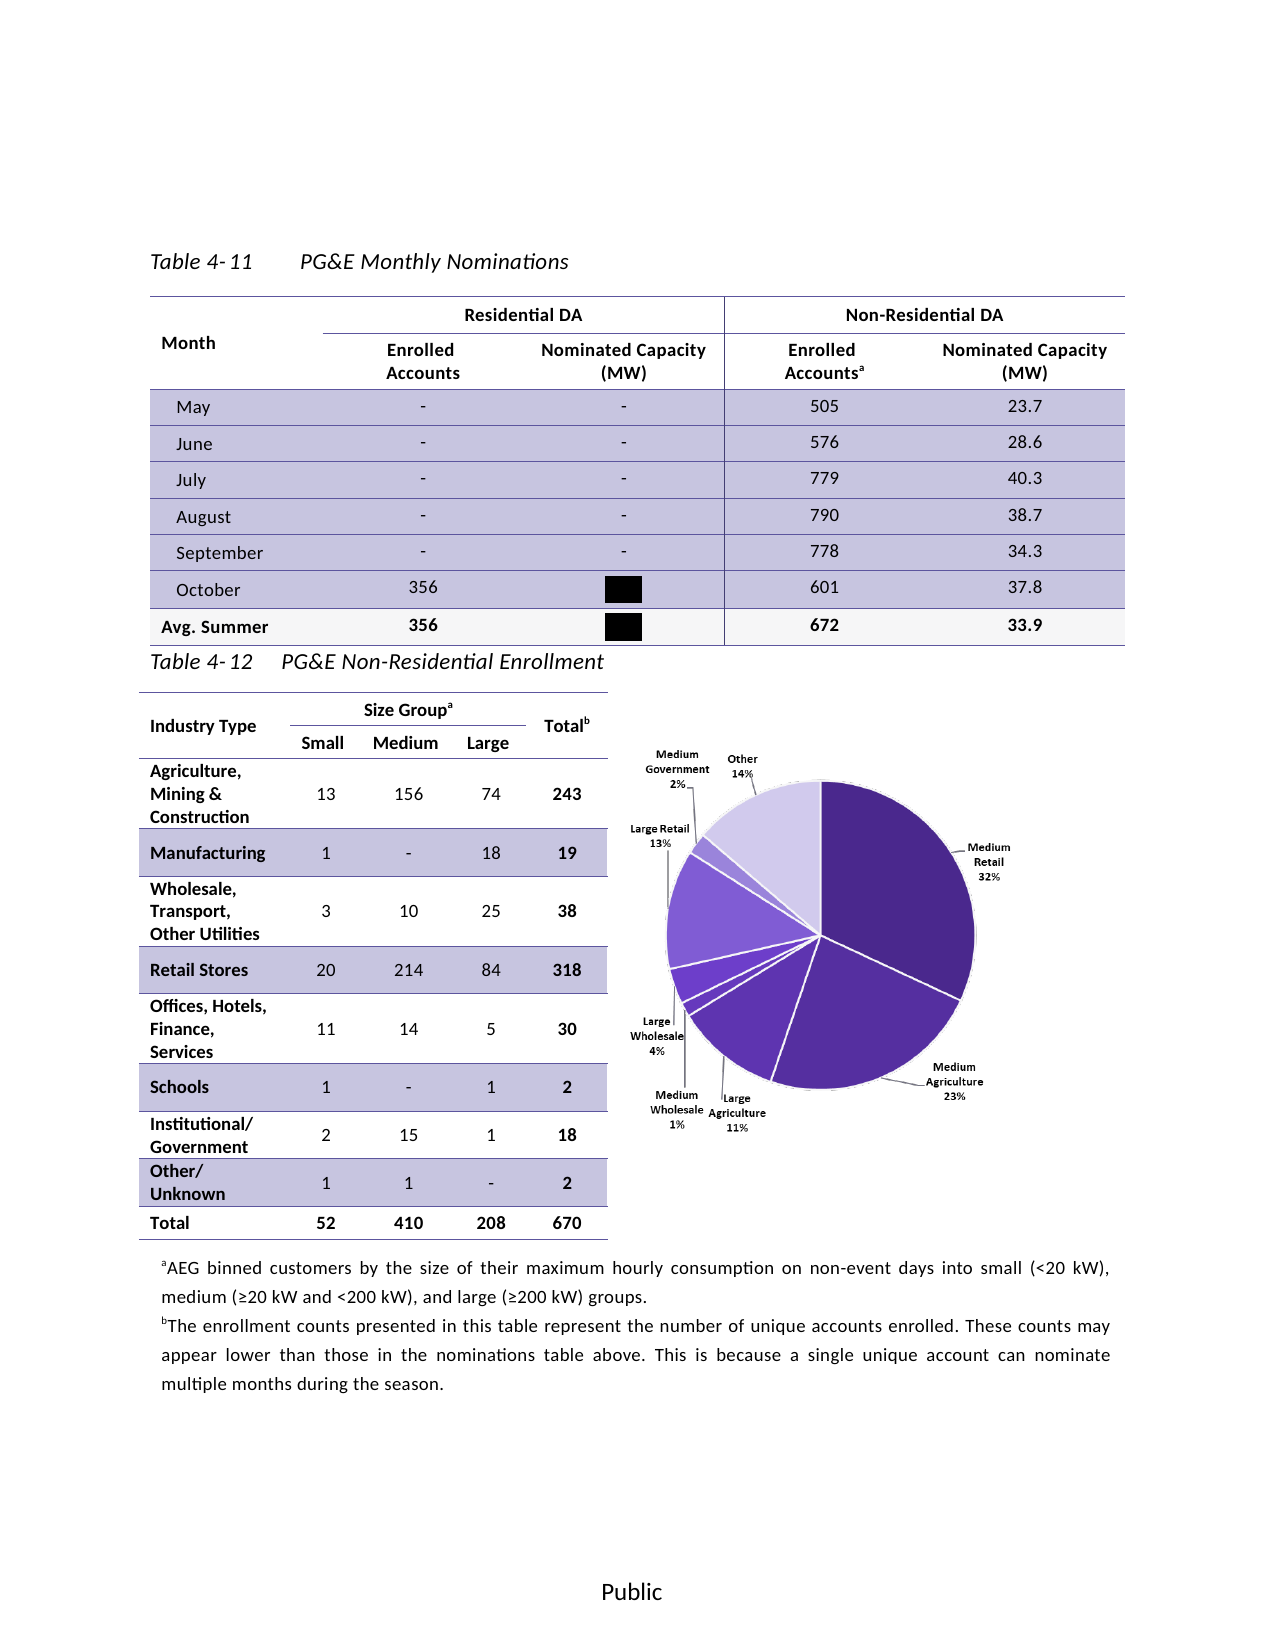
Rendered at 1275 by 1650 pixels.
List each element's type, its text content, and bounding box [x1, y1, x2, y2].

table_cell 38 [526, 877, 607, 946]
table_cell 208 [456, 1207, 526, 1239]
table_cell - [523, 499, 724, 534]
table_cell 1 [290, 1064, 361, 1111]
table_cell 410 [361, 1207, 456, 1239]
table_cell Enrolled Accountsa [725, 334, 925, 388]
table_cell Nominated Capacity (MW) [523, 334, 724, 388]
table_cell 356 [323, 571, 523, 608]
table_cell 10 [361, 877, 456, 946]
text Table 4-1 PG&E Monthly Nominations [150, 246, 1125, 275]
table_header Totalb [526, 693, 607, 758]
table_cell Schools [139, 1064, 290, 1111]
table_cell 19 [526, 829, 607, 876]
table_header Non-Residential DA [725, 297, 1125, 333]
table_cell 84 [456, 947, 526, 993]
table_header Month [150, 297, 323, 388]
table_cell 243 [526, 759, 607, 828]
table_cell 576 [725, 426, 925, 461]
table_cell 5 [456, 994, 526, 1063]
table_cell Large [456, 726, 526, 758]
table_cell 1 [290, 1159, 361, 1206]
table_cell Institutional/ Government [139, 1112, 290, 1158]
table_cell 40.3 [925, 462, 1125, 498]
table_cell 1 [290, 829, 361, 876]
table_cell 20 [290, 947, 361, 993]
table_cell Total [139, 1207, 290, 1239]
table_cell Medium [361, 726, 456, 758]
table_cell Enrolled Accounts [323, 334, 523, 388]
table_cell 25 [456, 877, 526, 946]
table_cell 33.9 [925, 609, 1125, 645]
table_cell 28.6 [925, 426, 1125, 461]
table_cell 13 [290, 759, 361, 828]
table_cell 156 [361, 759, 456, 828]
table_cell 18 [456, 829, 526, 876]
table_cell - [523, 390, 724, 425]
table_cell 14 [361, 994, 456, 1063]
table_cell - [523, 535, 724, 570]
table_cell Small [290, 726, 361, 758]
table_cell Retail Stores [139, 947, 290, 993]
table_cell XXX [523, 609, 724, 645]
table_cell 356 [323, 609, 523, 645]
table_cell 15 [361, 1112, 456, 1158]
table_cell 52 [290, 1207, 361, 1239]
text Table 4-2 PG&E Non-Residential Enrollment [150, 646, 1125, 675]
table_cell Offices, Hotels, Finance, Services [139, 994, 290, 1063]
table_cell 18 [526, 1112, 607, 1158]
table_cell 601 [725, 571, 925, 608]
picture [626, 733, 1014, 1137]
table_header Industry Type [139, 693, 290, 758]
table_cell Avg. Summer [150, 609, 323, 645]
table_cell 2 [290, 1112, 361, 1158]
table_cell 214 [361, 947, 456, 993]
table_cell October [150, 571, 323, 608]
table_cell Agriculture, Mining & Construction [139, 759, 290, 828]
table_header Residential DA [323, 297, 724, 333]
table_cell 2 [526, 1064, 607, 1111]
table_cell XXX [523, 571, 724, 608]
table_cell 790 [725, 499, 925, 534]
table_cell 11 [290, 994, 361, 1063]
table_cell - [456, 1159, 526, 1206]
table_cell - [323, 535, 523, 570]
table_cell August [150, 499, 323, 534]
table_cell 318 [526, 947, 607, 993]
table_header aAEG binned customers by the size of their maximum hourly consumption on non-event days into small (<20 kW), medium (≥20 kW and <200 kW), and large (≥200 kW) groups. bThe enrollment counts presented in this table represent the number of unique accounts enrolled. These counts may appear lower than those in the nominations table above. This is because a single unique account can nominate multiple months during the season. [150, 1250, 1124, 1395]
table_cell Wholesale, Transport, Other Utilities [139, 877, 290, 946]
table_cell - [323, 462, 523, 498]
table_cell 38.7 [925, 499, 1125, 534]
table_cell 1 [456, 1064, 526, 1111]
table_cell - [323, 426, 523, 461]
table_cell Nominated Capacity (MW) [925, 334, 1125, 388]
table_cell - [523, 462, 724, 498]
table_cell Manufacturing [139, 829, 290, 876]
table_cell 672 [725, 609, 925, 645]
table_cell 23.7 [925, 390, 1125, 425]
table_cell 2 [526, 1159, 607, 1206]
table_cell 505 [725, 390, 925, 425]
table_cell - [523, 426, 724, 461]
table_header Size Groupa [290, 693, 526, 725]
table_cell - [361, 1064, 456, 1111]
table_cell 3 [290, 877, 361, 946]
table_cell 34.3 [925, 535, 1125, 570]
table_cell - [361, 829, 456, 876]
table_cell 670 [526, 1207, 607, 1239]
table_cell - [323, 499, 523, 534]
table_cell 779 [725, 462, 925, 498]
table_cell - [323, 390, 523, 425]
table_cell September [150, 535, 323, 570]
table_cell June [150, 426, 323, 461]
table_cell May [150, 390, 323, 425]
table_cell 1 [456, 1112, 526, 1158]
table_cell 37.8 [925, 571, 1125, 608]
table_cell July [150, 462, 323, 498]
table_cell 74 [456, 759, 526, 828]
table_cell 30 [526, 994, 607, 1063]
table_cell Other/Unknown [139, 1159, 290, 1206]
table_cell 778 [725, 535, 925, 570]
table_cell 1 [361, 1159, 456, 1206]
